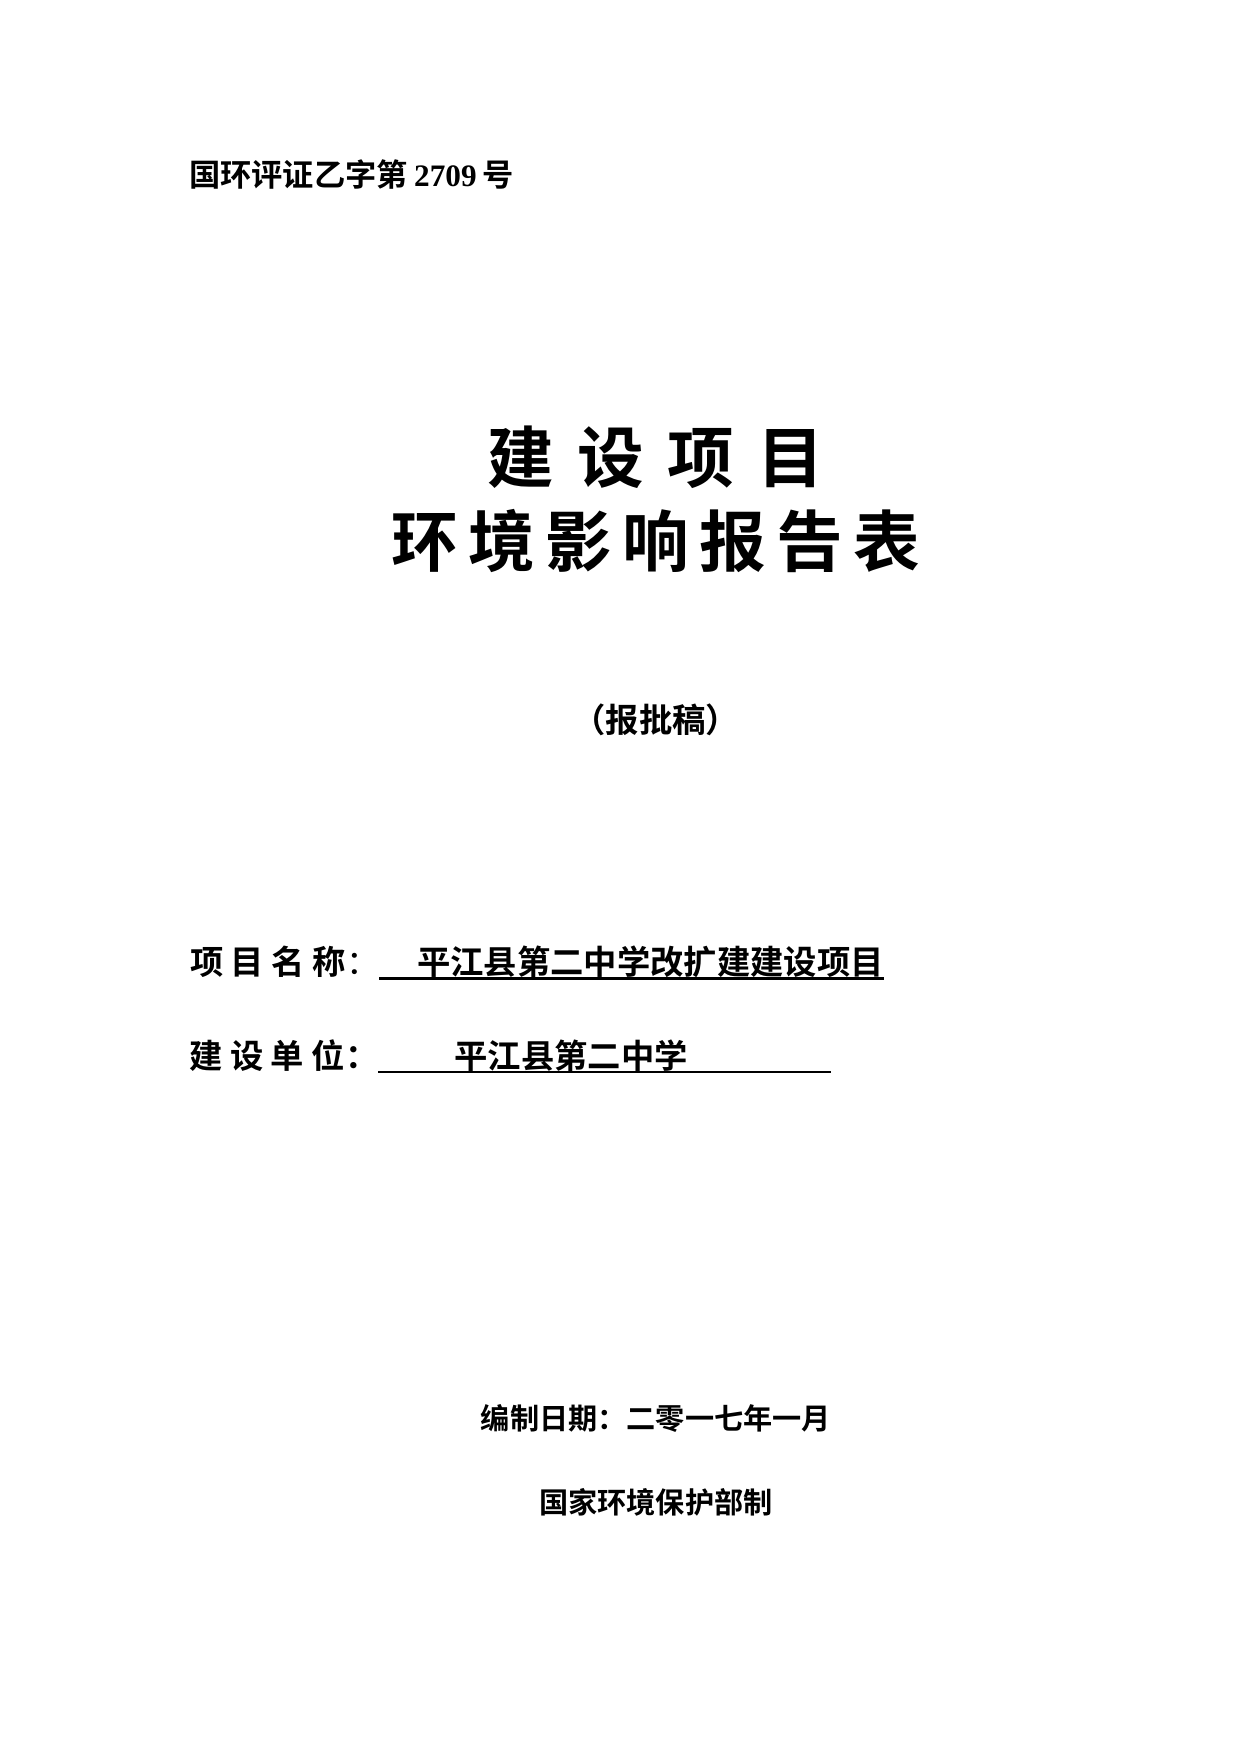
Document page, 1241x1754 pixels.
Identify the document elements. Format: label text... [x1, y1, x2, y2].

list （报批稿） [189, 666, 1122, 749]
text 建 设 项 目 [189, 416, 1122, 499]
text 项 目 名 称： 平江县第二中学改扩建建设项目 [190, 936, 1122, 984]
text 国环评证乙字第2709号 [189, 150, 1122, 195]
text 环境影响报告表 [189, 499, 1122, 583]
text 编制日期：二零一七年一月 [189, 1396, 1122, 1438]
text 国家环境保护部制 [189, 1479, 1122, 1522]
text 建 设 单 位： 平江县第二中学 [189, 1029, 1122, 1078]
